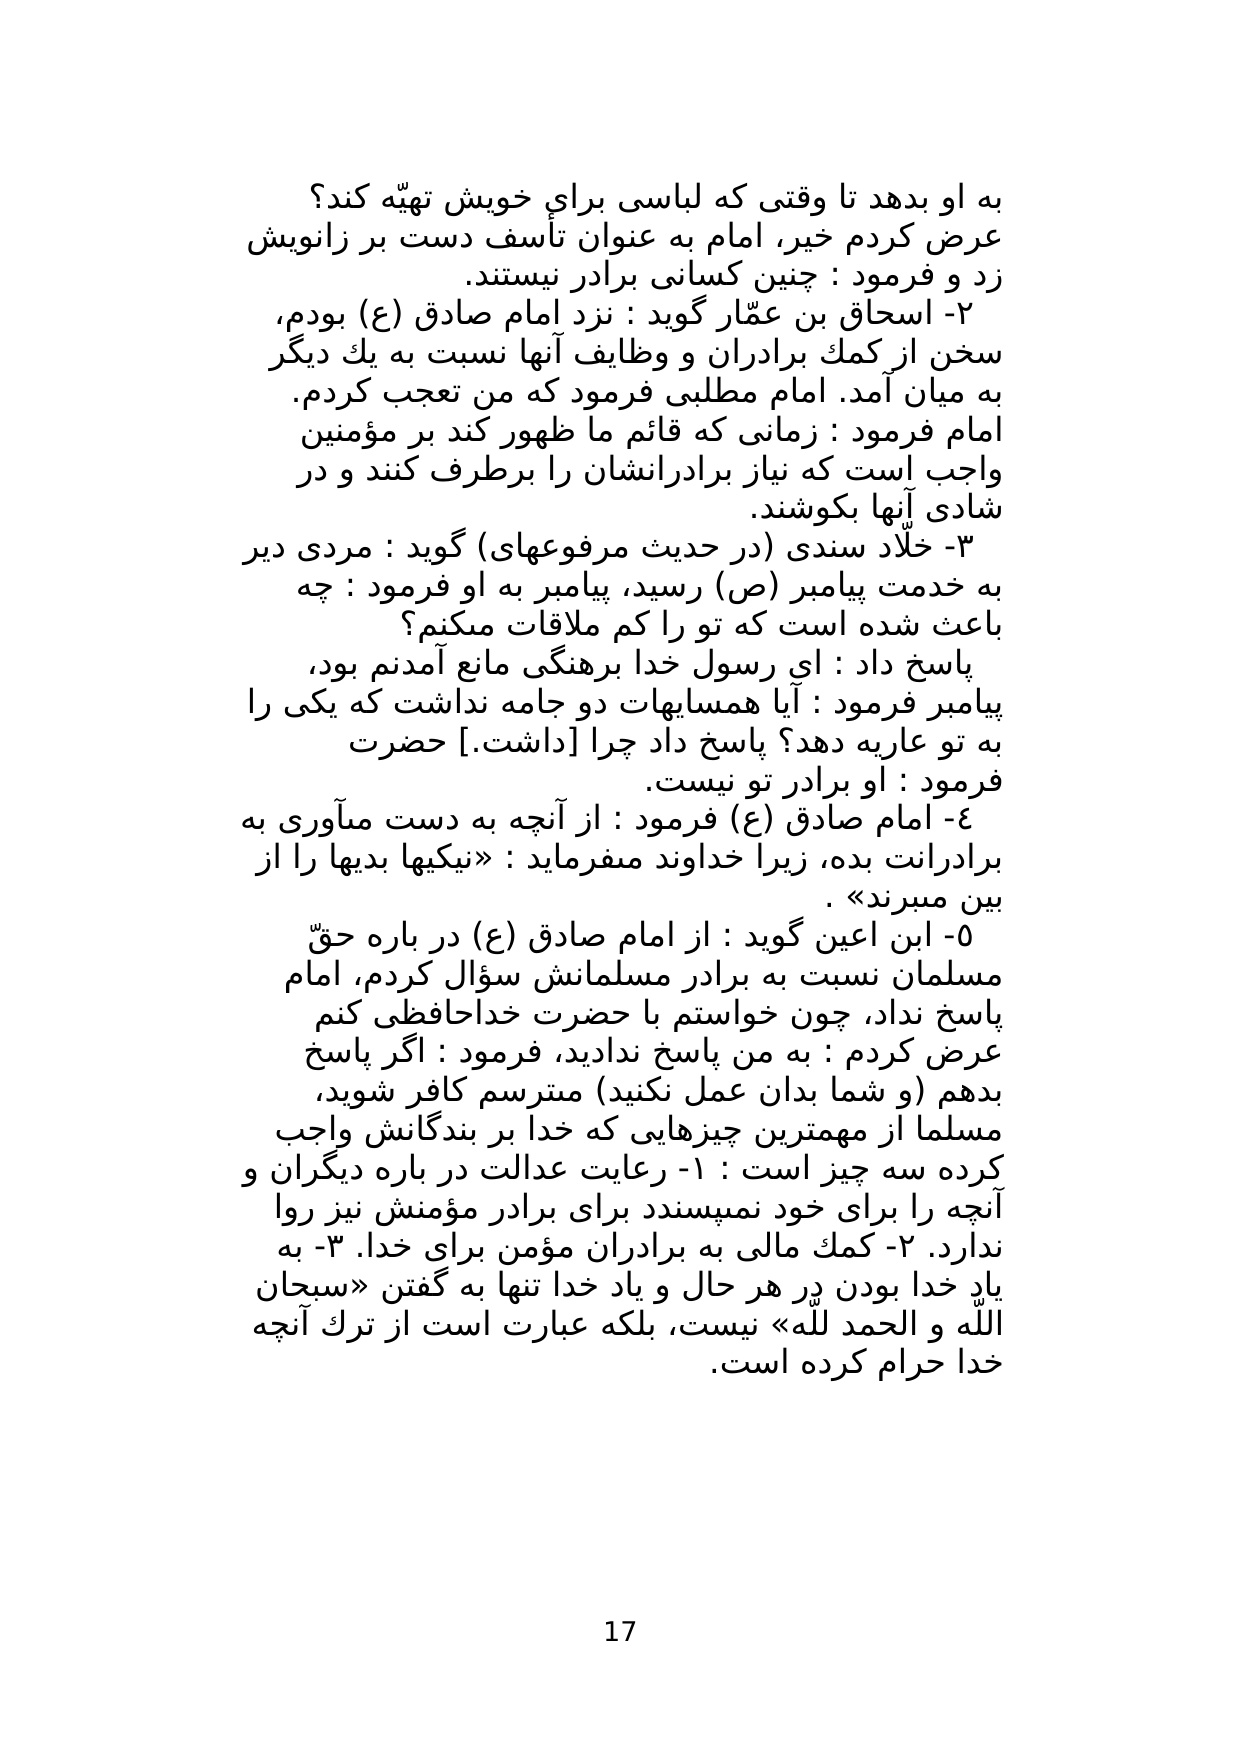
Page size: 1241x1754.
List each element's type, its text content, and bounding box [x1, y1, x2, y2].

text ٤- امام صادق (ع) فرمود : از آنچه به دست مى‏آورى به برادرانت بده، زيرا خداوند مى‏فرمايد : «نيكيها بديها را از بين مى‏برند» . [236, 799, 1004, 915]
text ٣- خلّاد سندى (در حديث مرفوعه‏اى) گويد : مردى دير به خدمت پيامبر (ص) رسيد، پيامبر به او فرمود : چه باعث شده است كه تو را كم ملاقات مى‏كنم؟ [236, 527, 1004, 643]
text پاسخ داد : اى رسول خدا برهنگى مانع آمدنم بود، پيامبر فرمود : آيا همسايه‏ات دو جامه نداشت كه يكى را به تو عاريه دهد؟ پاسخ داد چرا [داشت.] حضرت فرمود : او برادر تو نيست. [236, 643, 1004, 799]
text ٢- اسحاق بن عمّار گويد : نزد امام صادق (ع) بودم، سخن از كمك برادران و وظايف آنها نسبت به يك ديگر به ميان آمد. امام مطلبى فرمود كه من تعجب كردم. امام فرمود : زمانى كه قائم ما ظهور كند بر مؤمنين واجب است كه نياز برادرانشان را برطرف كنند و در شادى آنها بكوشند. [236, 294, 1004, 527]
text ٥- ابن اعين گويد : از امام صادق (ع) در باره حقّ مسلمان نسبت به برادر مسلمانش سؤال كردم، امام پاسخ نداد، چون خواستم با حضرت خداحافظى كنم عرض كردم : به من پاسخ نداديد، فرمود : اگر پاسخ بدهم (و شما بدان عمل نكنيد) مى‏ترسم كافر شويد، مسلما از مهمترين چيزهايى كه خدا بر بندگانش واجب كرده سه چيز است : ١- رعايت عدالت در باره ديگران و آنچه را براى خود نمى‏پسندد براى برادر مؤمنش نيز روا ندارد. ٢- كمك مالى به برادران مؤمن براى خدا. ٣- به ياد خدا بودن در هر حال و ياد خدا تنها به گفتن «سبحان اللّه و الحمد للّه» نيست، بلكه عبارت است از ترك آنچه خدا حرام كرده است. [236, 915, 1004, 1382]
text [236, 177, 1004, 294]
